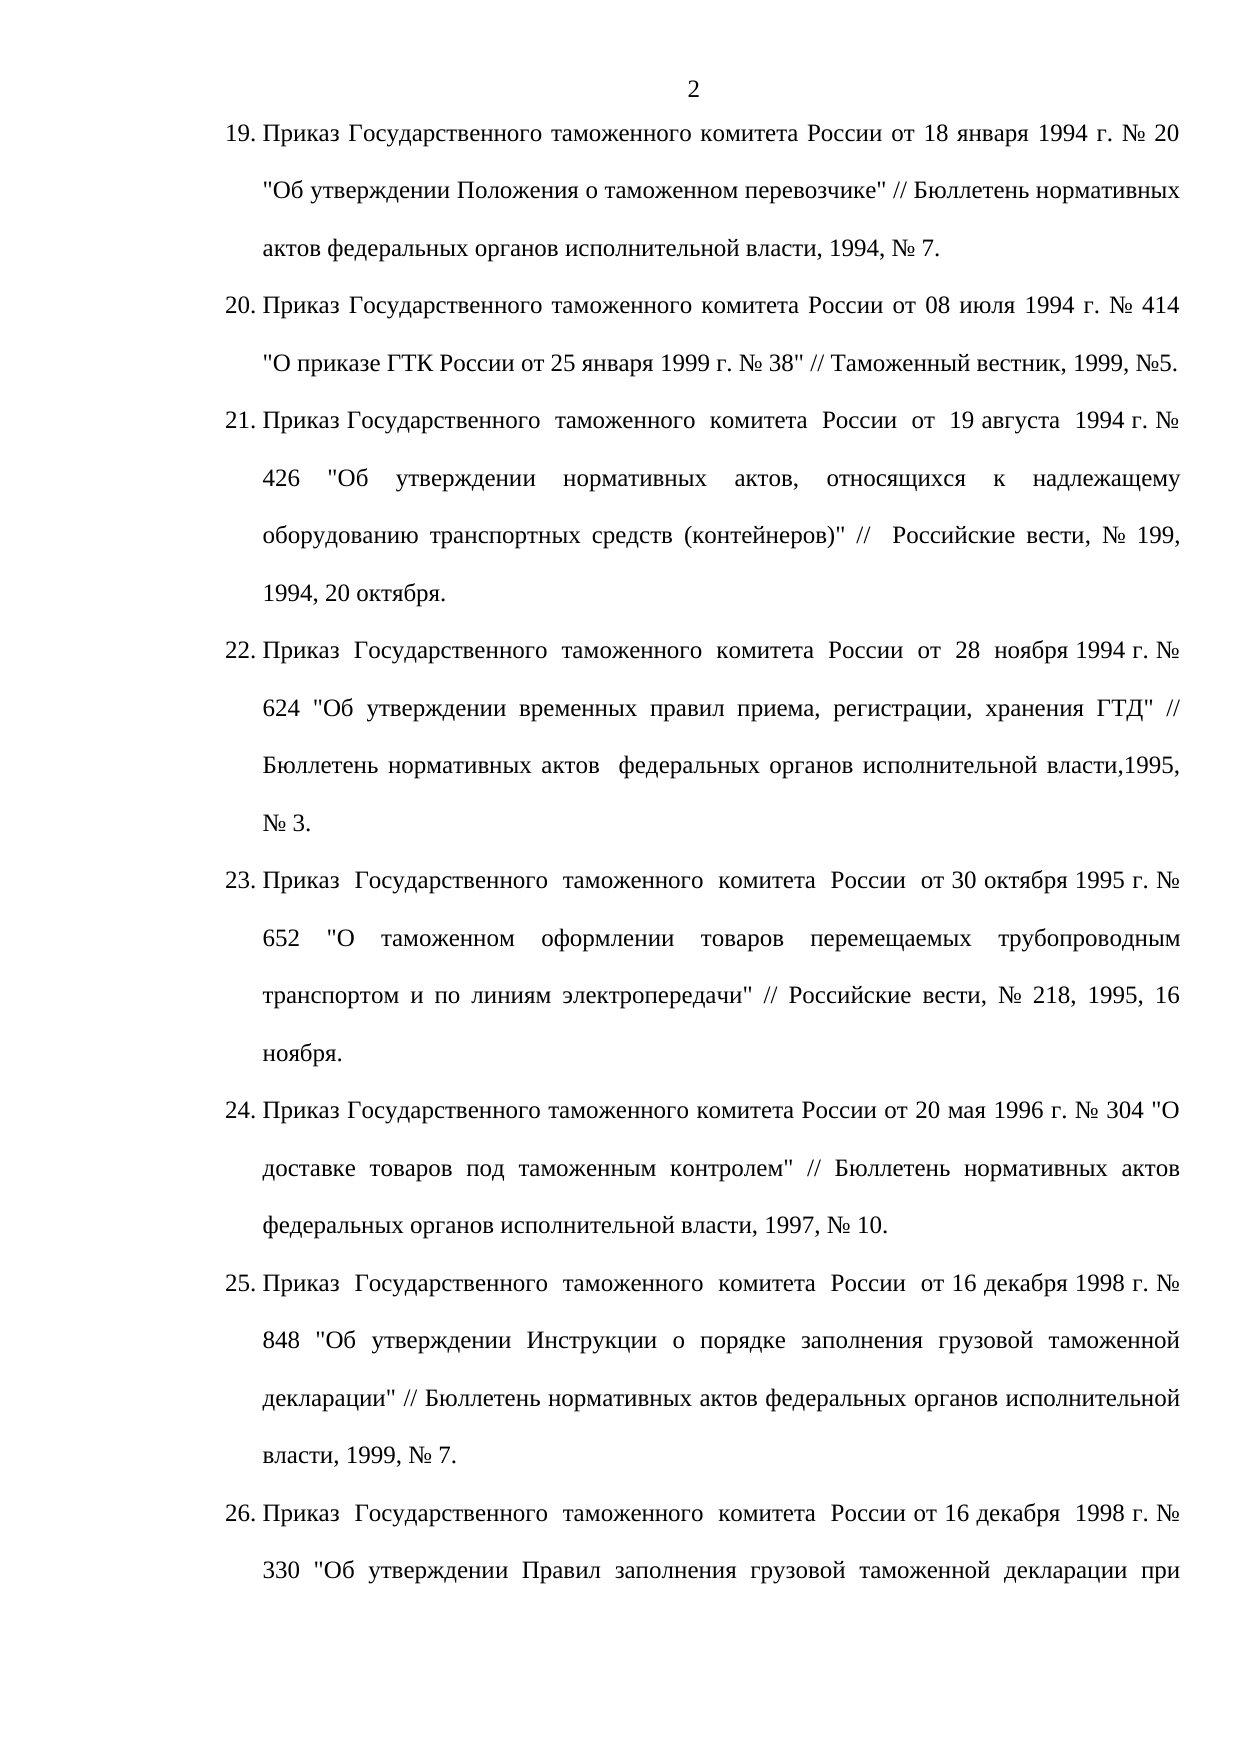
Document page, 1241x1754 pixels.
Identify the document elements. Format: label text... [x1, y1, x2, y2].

list Приказ Государственного таможенного комитета России от 08 июля 1994 г. № 414 "О приказе ГТК России от 25 января 1999 г. № 38" // Таможенный вестник, 1999, №5. [225, 291, 1181, 377]
list Приказ Государственного таможенного комитета России от 20 мая 1996 г. № 304 "О доставке товаров под таможенным контролем" // Бюллетень нормативных актов федеральных органов исполнительной власти, 1997, № 10. [225, 1096, 1181, 1239]
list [225, 1498, 1181, 1584]
list Приказ Государственного таможенного комитета России от 19 августа 1994 г. № 426 "Об утверждении нормативных актов, относящихся к надлежащему оборудованию транспортных средств (контейнеров)" // Российские вести, № 199, 1994, 20 октября. [225, 406, 1181, 607]
list Приказ Государственного таможенного комитета России от 28 ноября 1994 г. № 624 "Об утверждении временных правил приема, регистрации, хранения ГТД" // Бюллетень нормативных актов федеральных органов исполнительной власти,1995, № 3. [225, 636, 1181, 837]
list Приказ Государственного таможенного комитета России от 30 октября 1995 г. № 652 "О таможенном оформлении товаров перемещаемых трубопроводным транспортом и по линиям электропередачи" // Российские вести, № 218, 1995, 16 ноября. [225, 866, 1181, 1067]
list Приказ Государственного таможенного комитета России от 16 декабря 1998 г. № 848 "Об утверждении Инструкции о порядке заполнения грузовой таможенной декларации" // Бюллетень нормативных актов федеральных органов исполнительной власти, 1999, № 7. [225, 1268, 1181, 1469]
list Приказ Государственного таможенного комитета России от 18 января 1994 г. № 20 "Об утверждении Положения о таможенном перевозчике" // Бюллетень нормативных актов федеральных органов исполнительной власти, 1994, № 7. [225, 118, 1181, 262]
